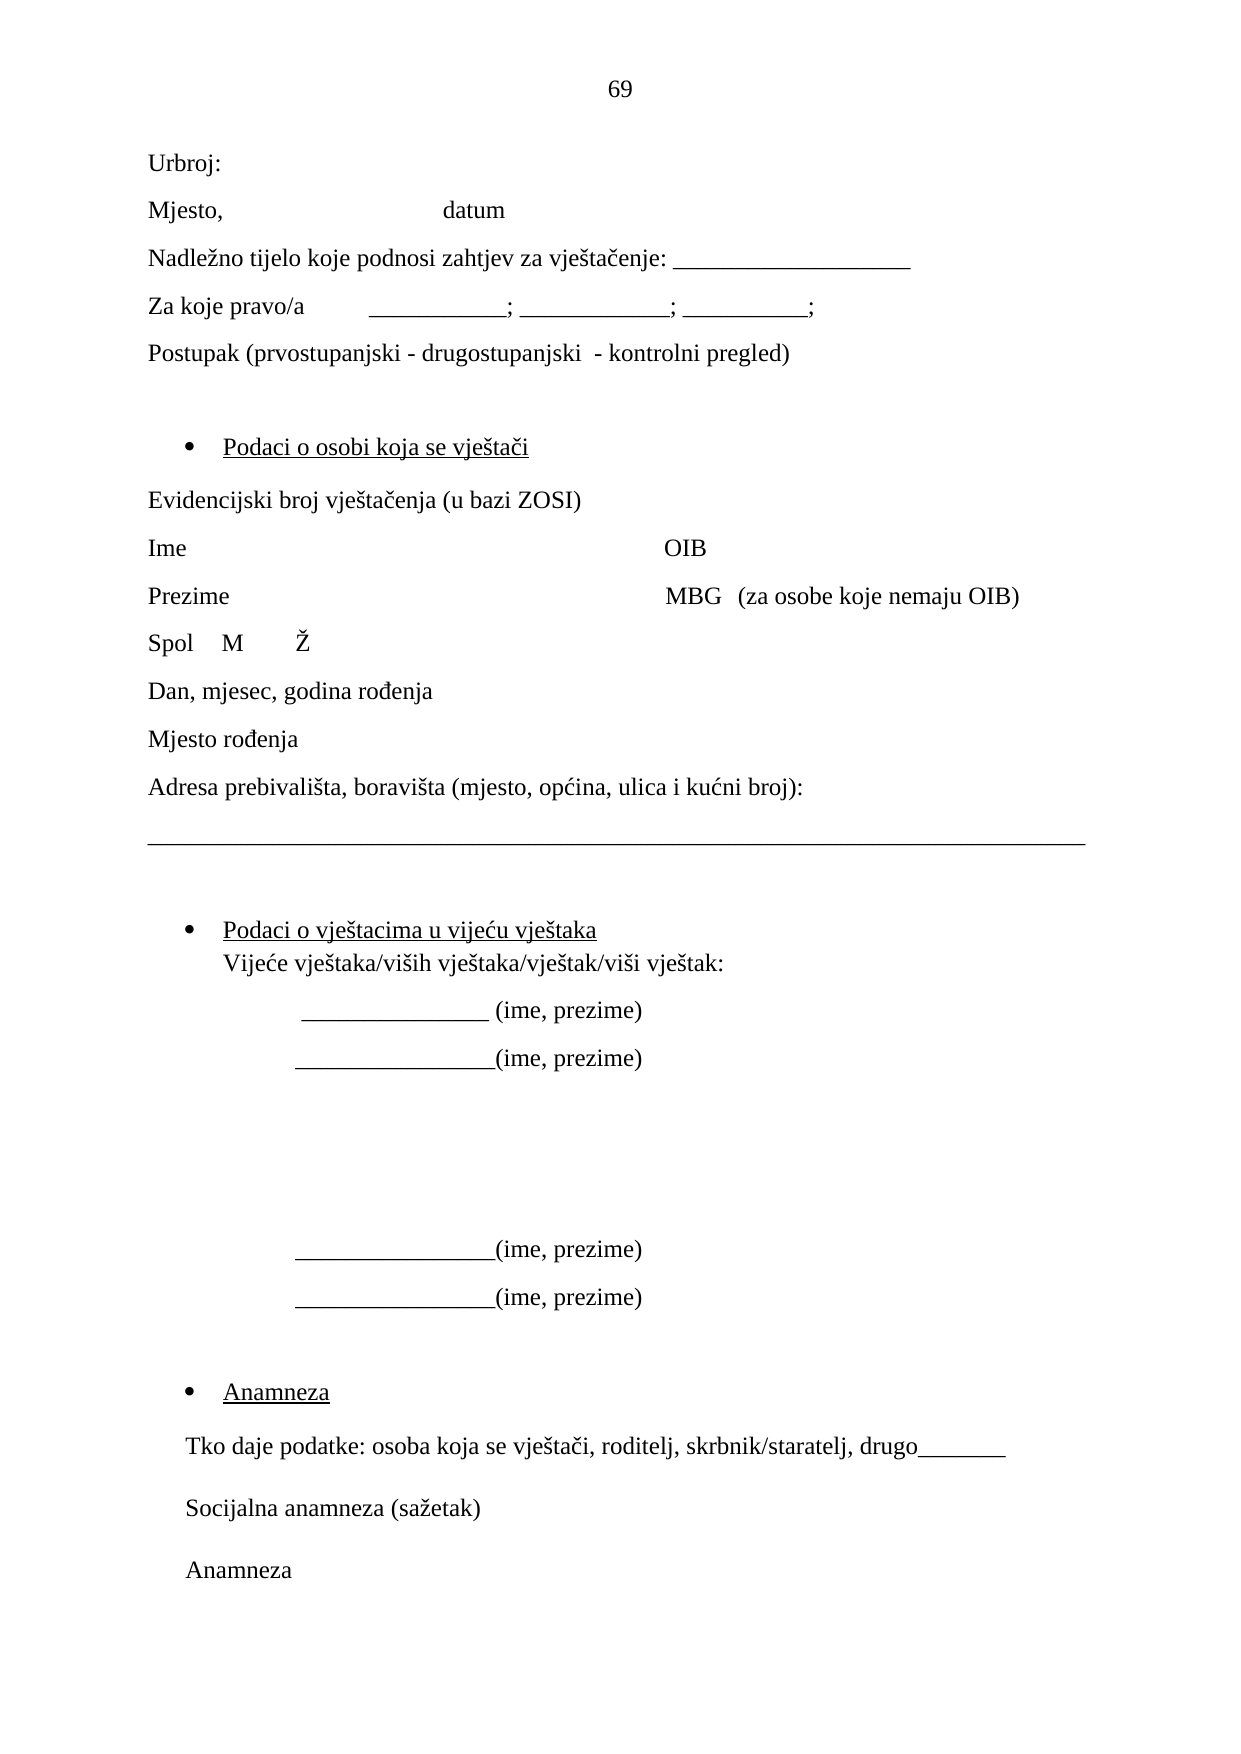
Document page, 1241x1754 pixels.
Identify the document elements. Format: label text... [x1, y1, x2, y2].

text Socijalna anamneza (sažetak) [148, 1493, 1093, 1522]
text _______________ (ime, prezime) [221, 996, 1093, 1024]
text Ime OIB [148, 533, 1093, 562]
text Tko daje podatke: osoba koja se vještači, roditelj, skrbnik/staratelj, drugo_______ [185, 1431, 1093, 1460]
text Mjesto rođenja [148, 724, 1093, 753]
text ________________(ime, prezime) [148, 1282, 1093, 1311]
text Adresa prebivališta, boravišta (mjesto, općina, ulica i kućni broj): [148, 772, 1093, 800]
text ___________________________________________________________________________ [148, 819, 1093, 848]
text Postupak (prvostupanjski - drugostupanjski - kontrolni pregled) [148, 338, 1093, 367]
list Podaci o osobi koja se vještači [185, 432, 1093, 460]
list Podaci o vještacima u vijeću vještaka [185, 915, 1093, 943]
text ________________(ime, prezime) [148, 1234, 1093, 1263]
text Prezime MBG (za osobe koje nemaju OIB) [148, 581, 1093, 609]
text Evidencijski broj vještačenja (u bazi ZOSI) [148, 485, 1093, 514]
text Urbroj: [148, 148, 1093, 176]
text Dan, mjesec, godina rođenja [148, 676, 1093, 705]
text Anamneza [148, 1555, 1093, 1584]
text ________________(ime, prezime) [148, 1043, 1093, 1072]
text Spol M Ž [148, 628, 1093, 657]
list Anamneza [185, 1377, 1093, 1406]
text Mjesto, datum [148, 195, 1093, 224]
list Vijeće vještaka/viših vještaka/vještak/viši vještak: [223, 948, 1093, 977]
text Nadležno tijelo koje podnosi zahtjev za vještačenje: ___________________ [148, 243, 1093, 272]
text Za koje pravo/a ___________; ____________; __________; [148, 291, 1093, 319]
